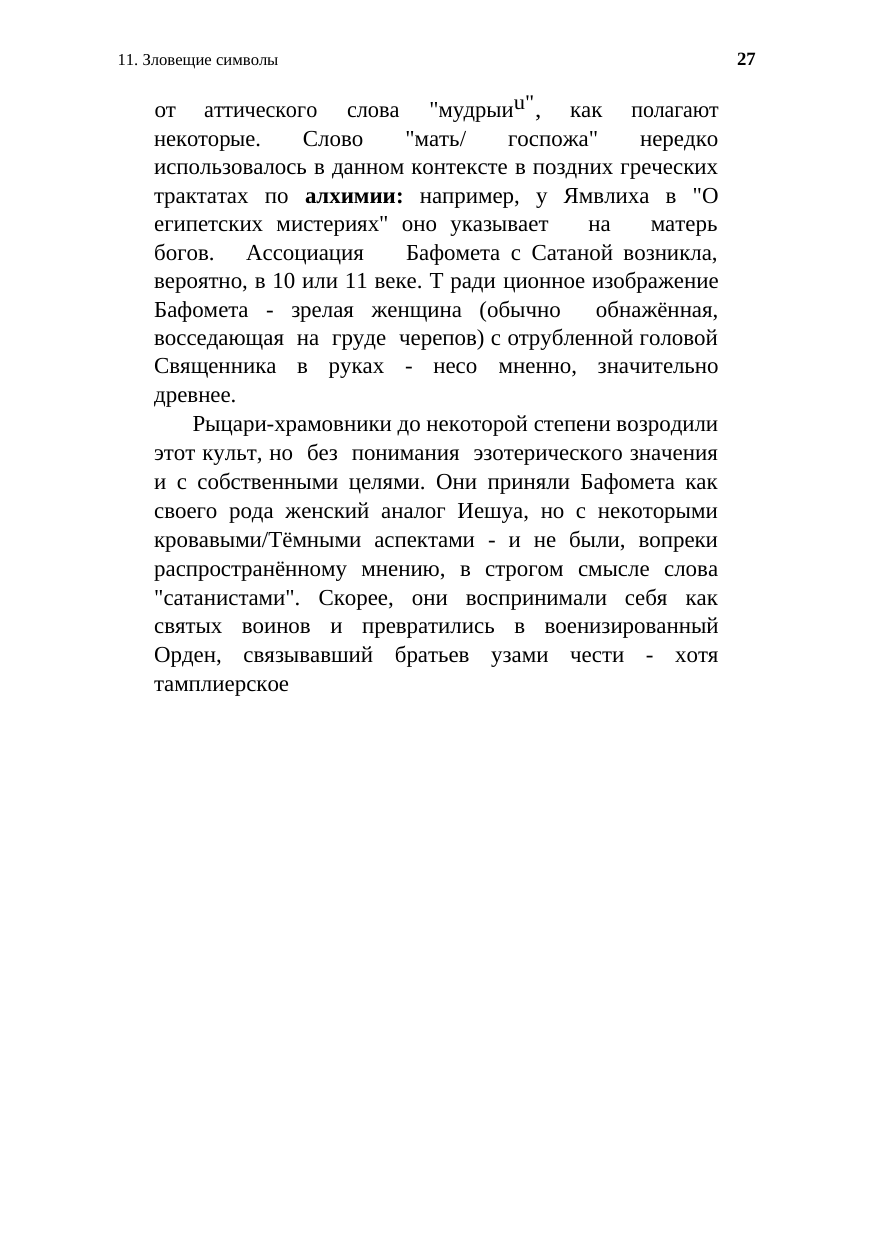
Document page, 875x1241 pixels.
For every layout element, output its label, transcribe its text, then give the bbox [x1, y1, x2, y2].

text 11. Зловещие символы 27 [117, 47, 799, 69]
text Рыцари-храмовники до некоторой степени возродили этот культ, но без понимания эзотерического значения и с собственными целями. Они приняли Бафомета как своего рода женский аналог Иешуа, но с некоторыми кровавыми/Тёмными аспектами - и не были, вопреки распространённому мнению, в строгом смысле слова "сатанистами". Скорее, они воспринимали себя как святых воинов и превратились в военизированный Орден, связывавший братьев узами чести - хотя тамплиерское [154, 410, 719, 697]
text от аттического слова "мудрыиu", как полагают некоторые. Слово "мать/ госпожа" нередко использовалось в данном контексте в поздних греческих трактатах по алхимии: например, у Ямвлиха в "О египетских мистериях" оно указывает на матерь богов. Ассоциация Бафомета с Сатаной возникла, вероятно, в 10 или 11 веке. Т ради­ ционное изображение Бафомета - зрелая женщина (обычно обнажённая, восседающая на груде черепов) с отрубленной головой Священника в руках - несо­ мненно, значительно древнее. [154, 90, 719, 407]
